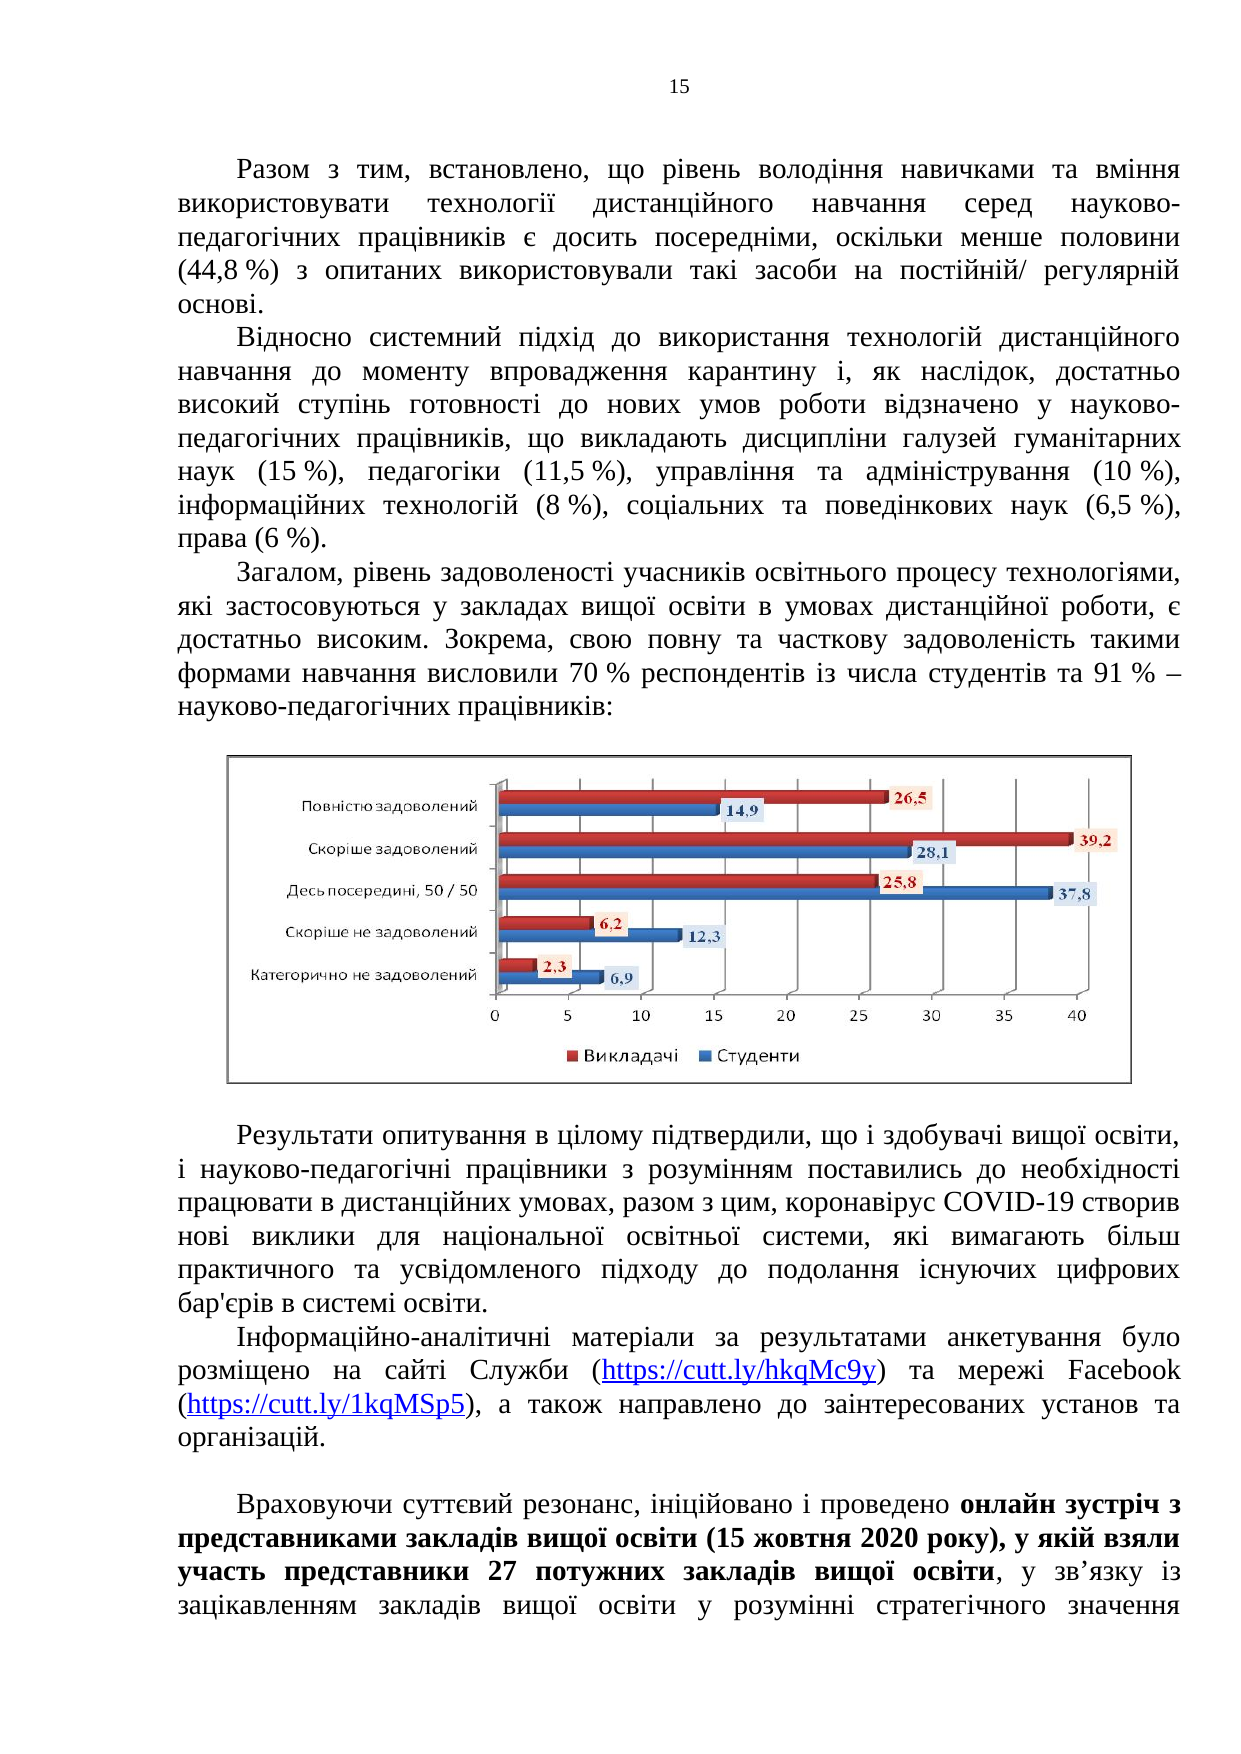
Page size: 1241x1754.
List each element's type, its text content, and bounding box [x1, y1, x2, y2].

text Інформаційно-аналітичні матеріали за результатами анкетування було розміщено на сайті Служби (https://cutt.ly/hkqMc9y) та мережі Facebook (https://cutt.ly/1kqMSp5), а також направлено до заінтересованих установ та організацій. [177, 1319, 1181, 1453]
text Результати опитування в цілому підтвердили, що і здобувачі вищої освіти, і науково-педагогічні працівники з розумінням поставились до необхідності працювати в дистанційних умовах, разом з цим, коронавірус COVID-19 створив нові виклики для національної освітньої системи, які вимагають більш практичного та усвідомленого підходу до подолання існуючих цифрових бар'єрів в системі освіти. [177, 1117, 1181, 1319]
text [177, 1486, 1181, 1621]
text Відносно системний підхід до використання технологій дистанційного навчання до моменту впровадження карантину і, як наслідок, достатньо високий ступінь готовності до нових умов роботи відзначено у науково-педагогічних працівників, що викладають дисципліни галузей гуманітарних наук (15 %), педагогіки (11,5 %), управління та адміністрування (10 %), інформаційних технологій (8 %), соціальних та поведінкових наук (6,5 %), права (6 %). [177, 319, 1181, 554]
picture [226, 755, 1132, 1084]
text Загалом, рівень задоволеності учасників освітнього процесу технологіями, які застосовуються у закладах вищої освіти в умовах дистанційної роботи, є достатньо високим. Зокрема, свою повну та часткову задоволеність такими формами навчання висловили 70 % респондентів із числа студентів та 91 % – науково-педагогічних працівників: [177, 554, 1181, 722]
text Разом з тим, встановлено, що рівень володіння навичками та вміння використовувати технології дистанційного навчання серед науково-педагогічних працівників є досить посередніми, оскільки менше половини (44,8 %) з опитаних використовували такі засоби на постійній/ регулярній основі. [177, 152, 1181, 319]
